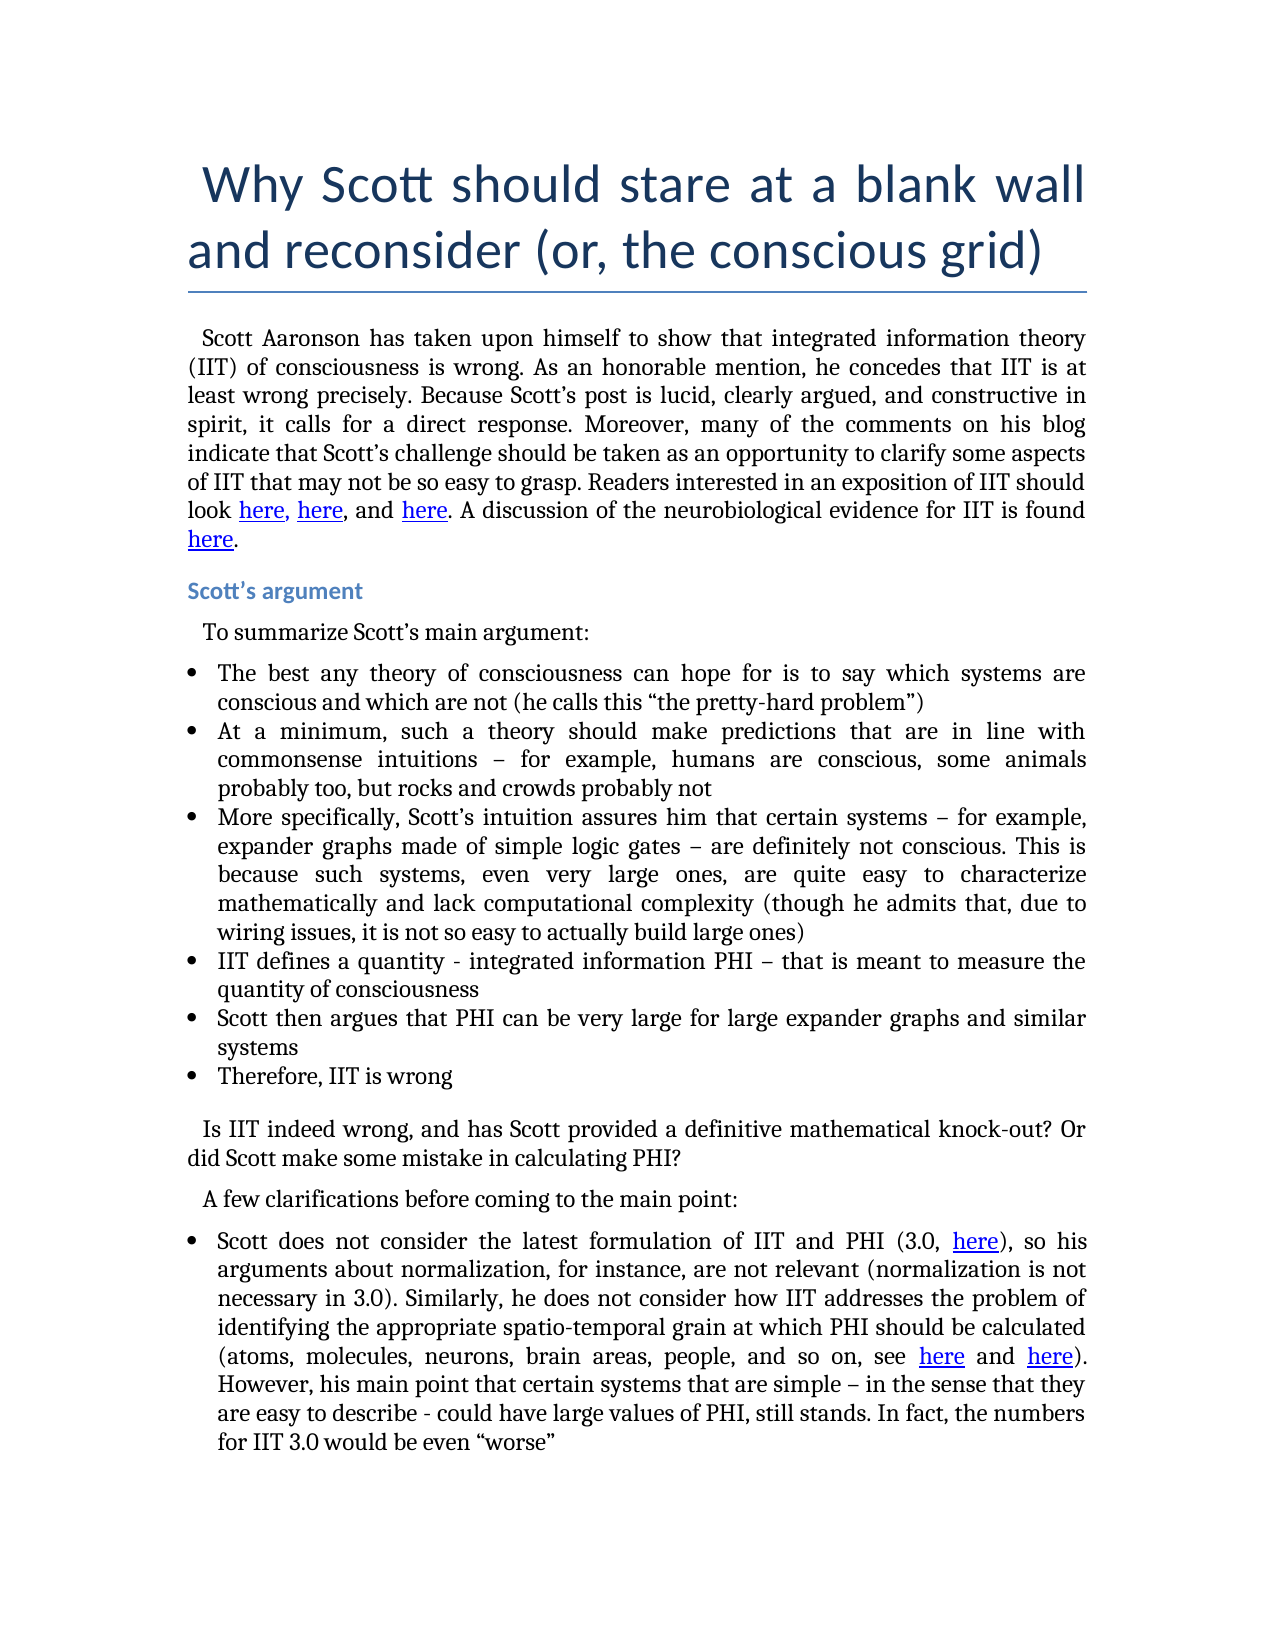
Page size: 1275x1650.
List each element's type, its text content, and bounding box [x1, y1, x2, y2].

text To summarize Scott’s main argument: [187, 618, 1087, 647]
list Scott does not consider the latest formulation of IIT and PHI (3.0, here), so his arguments about normalization, for instance, are not relevant (normalization is not necessary in 3.0). Similarly, he does not consider how IIT addresses the problem of identifying the appropriate spatio-temporal grain at which PHI should be calculated (atoms, molecules, neurons, brain areas, people, and so on, see here and here). However, his main point that certain systems that are simple – in the sense that they are easy to describe - could have large values of PHI, still stands. In fact, the numbers for IIT 3.0 would be even “worse” [187, 1227, 1087, 1457]
text Is IIT indeed wrong, and has Scott provided a definitive mathematical knock-out? Or did Scott make some mistake in calculating PHI? [187, 1115, 1087, 1173]
list More specifically, Scott’s intuition assures him that certain systems – for example, expander graphs made of simple logic gates – are definitely not conscious. This is because such systems, even very large ones, are quite easy to characterize mathematically and lack computational complexity (though he admits that, due to wiring issues, it is not so easy to actually build large ones) [187, 803, 1087, 947]
list Therefore, IIT is wrong [187, 1062, 1087, 1090]
subtitle Scott’s argument [187, 575, 1087, 605]
list At a minimum, such a theory should make predictions that are in line with commonsense intuitions – for example, humans are conscious, some animals probably too, but rocks and crowds probably not [187, 717, 1087, 803]
list Scott then argues that PHI can be very large for large expander graphs and similar systems [187, 1004, 1087, 1062]
title Why Scott should stare at a blank wall and reconsider (or, the conscious grid) [187, 150, 1087, 293]
list IIT defines a quantity - integrated information PHI – that is meant to measure the quantity of consciousness [187, 947, 1087, 1004]
text Scott Aaronson has taken upon himself to show that integrated information theory (IIT) of consciousness is wrong. As an honorable mention, he concedes that IIT is at least wrong precisely. Because Scott’s post is lucid, clearly argued, and constructive in spirit, it calls for a direct response. Moreover, many of the comments on his blog indicate that Scott’s challenge should be taken as an opportunity to clarify some aspects of IIT that may not be so easy to grasp. Readers interested in an exposition of IIT should look here, here, and here. A discussion of the neurobiological evidence for IIT is found here. [187, 324, 1087, 554]
text A few clarifications before coming to the main point: [187, 1185, 1087, 1214]
list The best any theory of consciousness can hope for is to say which systems are conscious and which are not (he calls this “the pretty-hard problem”) [187, 659, 1087, 717]
